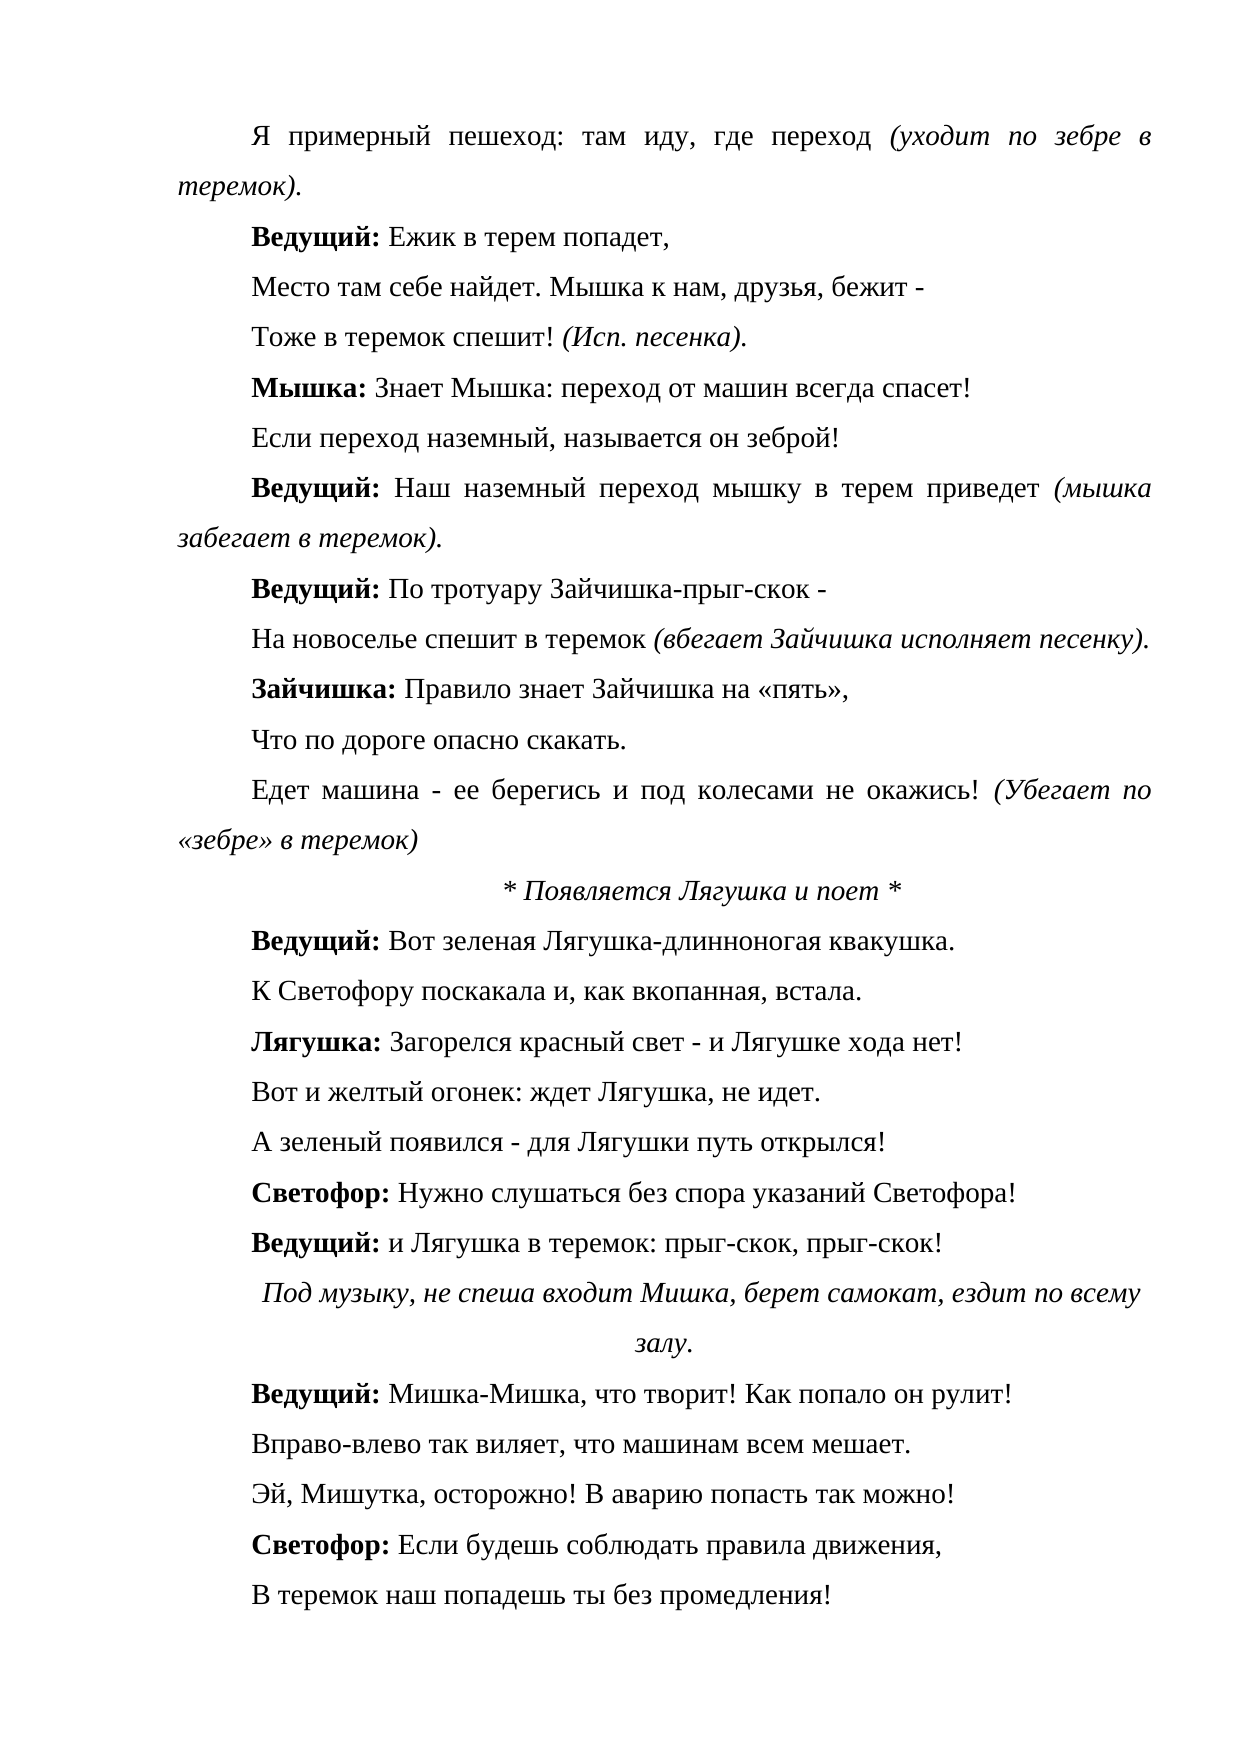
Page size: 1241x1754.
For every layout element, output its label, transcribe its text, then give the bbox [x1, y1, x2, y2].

text Вправо-влево так виляет, что машинам всем мешает. [177, 1426, 1152, 1460]
text Зайчишка: Правило знает Зайчишка на «пять», [177, 672, 1152, 705]
text Светофор: Нужно слушаться без спора указаний Светофора! [177, 1175, 1152, 1208]
text Я примерный пешеход: там иду, где переход (уходит по зебре в теремок). [177, 118, 1152, 202]
text Ведущий: Мишка-Мишка, что творит! Как попало он рулит! [177, 1376, 1152, 1409]
text На новоселье спешит в теремок (вбегает Зайчишка исполняет песенку). [177, 621, 1152, 655]
text Едет машина - ее берегись и под колесами не окажись! (Убегает по «зебре» в теремок) [177, 772, 1152, 856]
text Ведущий: Вот зеленая Лягушка-длинноногая квакушка. [177, 923, 1152, 957]
text Что по дороге опасно скакать. [177, 722, 1152, 755]
text А зеленый появился - для Лягушки путь открылся! [177, 1124, 1152, 1158]
text Светофор: Если будешь соблюдать правила движения, [177, 1527, 1152, 1560]
text Тоже в теремок спешит! (Исп. песенка). [177, 319, 1152, 353]
text К Светофору поскакала и, как вкопанная, встала. [177, 973, 1152, 1007]
text Ведущий: и Лягушка в теремок: прыг-скок, прыг-скок! [177, 1225, 1152, 1258]
text Лягушка: Загорелся красный свет - и Лягушке хода нет! [177, 1024, 1152, 1057]
text Ведущий: Ежик в терем попадет, [177, 219, 1152, 252]
text В теремок наш попадешь ты без промедления! [177, 1577, 1152, 1611]
text Ведущий: Наш наземный переход мышку в терем приведет (мышка забегает в теремок). [177, 470, 1152, 554]
text Место там себе найдет. Мышка к нам, друзья, бежит - [177, 269, 1152, 303]
text Под музыку, не спеша входит Мишка, берет самокат, ездит по всему залу. [177, 1275, 1152, 1359]
text Вот и желтый огонек: ждет Лягушка, не идет. [177, 1074, 1152, 1108]
text Ведущий: По тротуару Зайчишка-прыг-скок - [177, 571, 1152, 604]
text Если переход наземный, называется он зеброй! [177, 420, 1152, 453]
text * Появляется Лягушка и поет * [177, 873, 1152, 906]
text Мышка: Знает Мышка: переход от машин всегда спасет! [177, 370, 1152, 403]
text Эй, Мишутка, осторожно! В аварию попасть так можно! [177, 1477, 1152, 1510]
